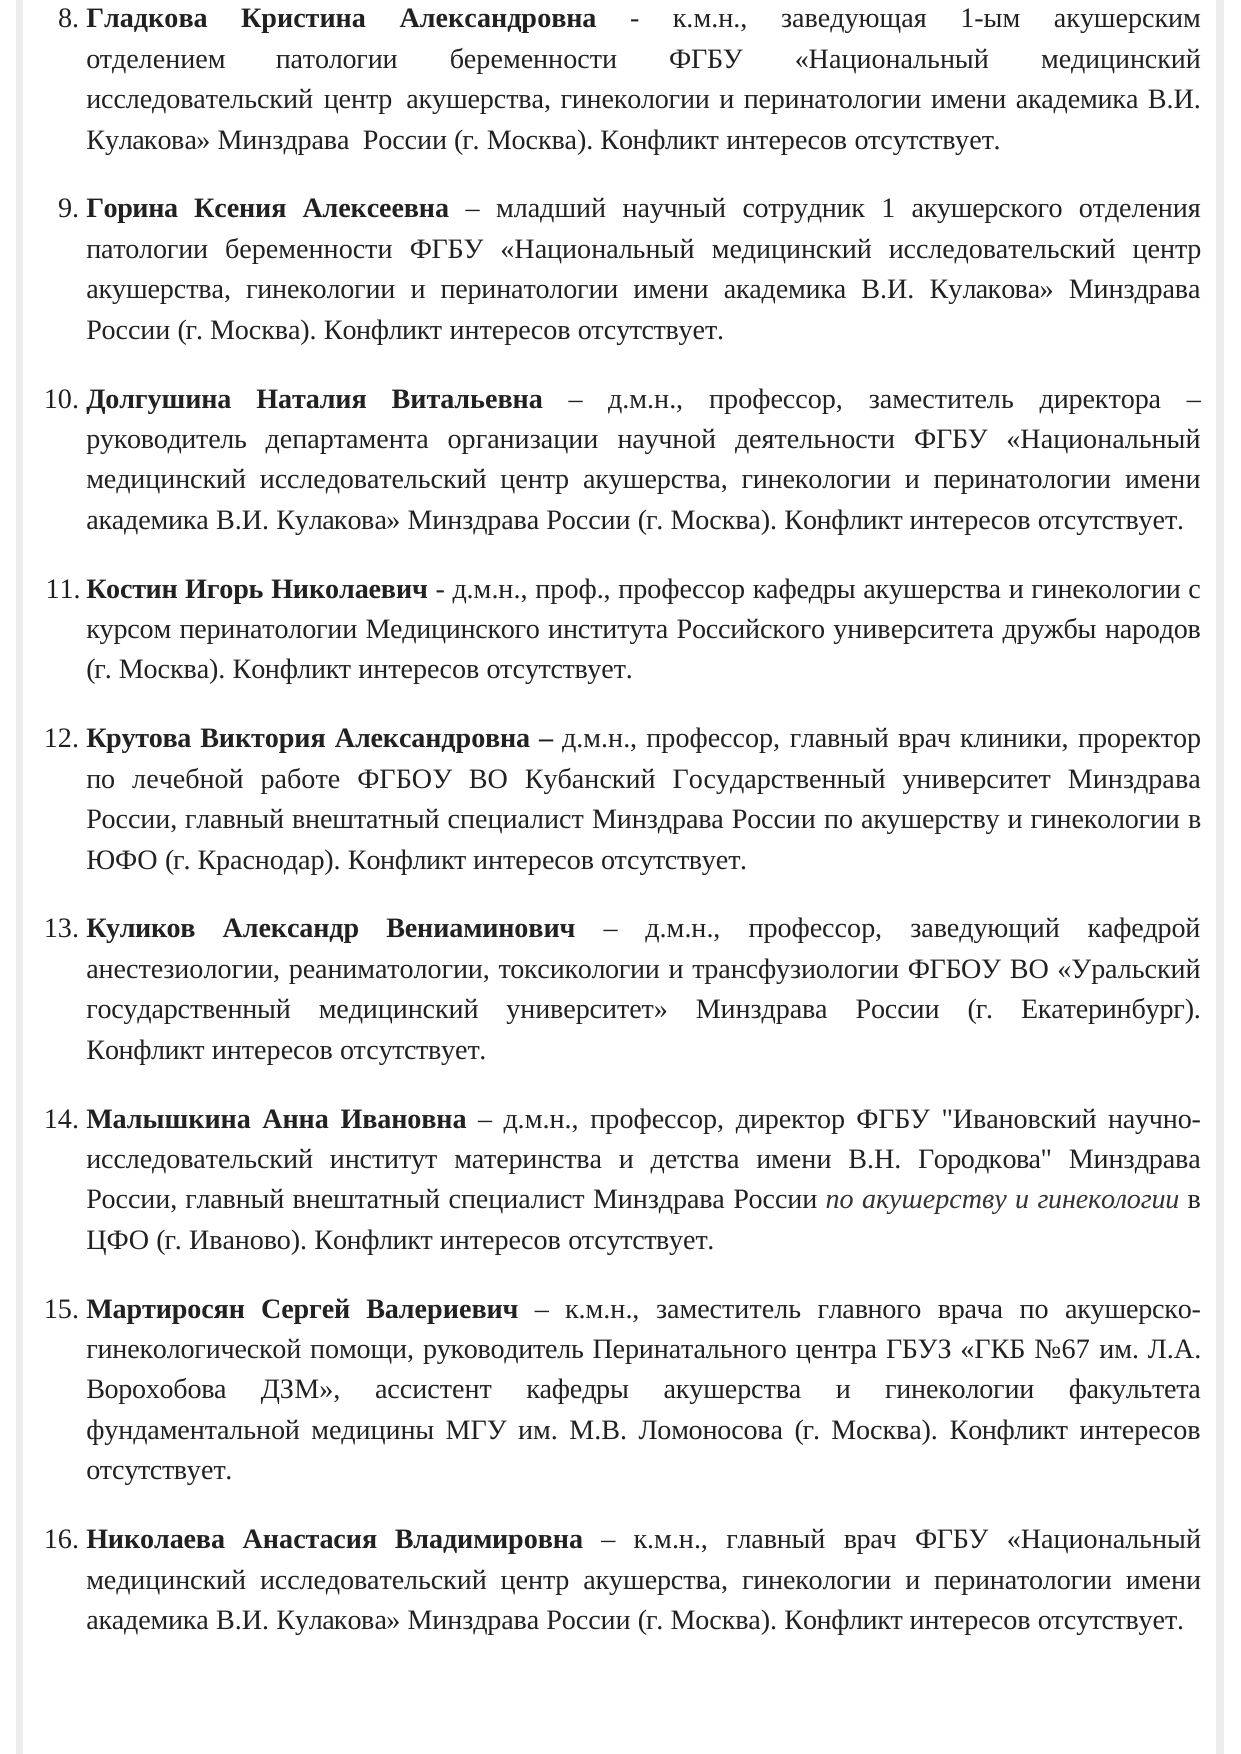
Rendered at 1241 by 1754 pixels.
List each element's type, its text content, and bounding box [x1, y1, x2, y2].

list Куликов Александр Вениаминович – д.м.н., профессор, заведующий кафедрой анестезиологии, реаниматологии, токсикологии и трансфузиологии ФГБОУ ВО «Уральский государственный медицинский университет» Минздрава России (г. Екатеринбург). Конфликт интересов отсутствует. [44, 912, 1201, 1065]
list Мартиросян Сергей Валериевич – к.м.н., заместитель главного врача по акушерско- гинекологической помощи, руководитель Перинатального центра ГБУЗ «ГКБ №67 им. Л.А. Ворохобова ДЗМ», ассистент кафедры акушерства и гинекологии факультета фундаментальной медицины МГУ им. М.В. Ломоносова (г. Москва). Конфликт интересов отсутствует. [44, 1292, 1201, 1486]
list Николаева Анастасия Владимировна – к.м.н., главный врач ФГБУ «Национальный медицинский исследовательский центр акушерства, гинекологии и перинатологии имени академика В.И. Кулакова» Минздрава России (г. Москва). Конфликт интересов отсутствует. [44, 1522, 1201, 1636]
list Гладкова Кристина Александровна - к.м.н., заведующая 1-ым акушерским отделением патологии беременности ФГБУ «Национальный медицинский исследовательский центр акушерства, гинекологии и перинатологии имени академика В.И. Кулакова» Минздрава России (г. Москва). Конфликт интересов отсутствует. [58, 1, 1201, 155]
list Костин Игорь Николаевич - д.м.н., проф., профессор кафедры акушерства и гинекологии с курсом перинатологии Медицинского института Российского университета дружбы народов (г. Москва). Конфликт интересов отсутствует. [45, 572, 1201, 685]
list Горина Ксения Алексеевна – младший научный сотрудник 1 акушерского отделения патологии беременности ФГБУ «Национальный медицинский исследовательский центр акушерства, гинекологии и перинатологии имени академика В.И. Кулакова» Минздрава России (г. Москва). Конфликт интересов отсутствует. [58, 192, 1201, 345]
list Крутова Виктория Александровна – д.м.н., профессор, главный врач клиники, проректор по лечебной работе ФГБОУ ВО Кубанский Государственный университет Минздрава России, главный внештатный специалист Минздрава России по акушерству и гинекологии в ЮФО (г. Краснодар). Конфликт интересов отсутствует. [44, 721, 1201, 875]
list Малышкина Анна Ивановна – д.м.н., профессор, директор ФГБУ "Ивановский научно- исследовательский институт материнства и детства имени В.Н. Городкова" Минздрава России, главный внештатный специалист Минздрава России по акушерству и гинекологии в ЦФО (г. Иваново). Конфликт интересов отсутствует. [44, 1102, 1201, 1255]
list Долгушина Наталия Витальевна – д.м.н., профессор, заместитель директора – руководитель департамента организации научной деятельности ФГБУ «Национальный медицинский исследовательский центр акушерства, гинекологии и перинатологии имени академика В.И. Кулакова» Минздрава России (г. Москва). Конфликт интересов отсутствует. [44, 382, 1201, 535]
